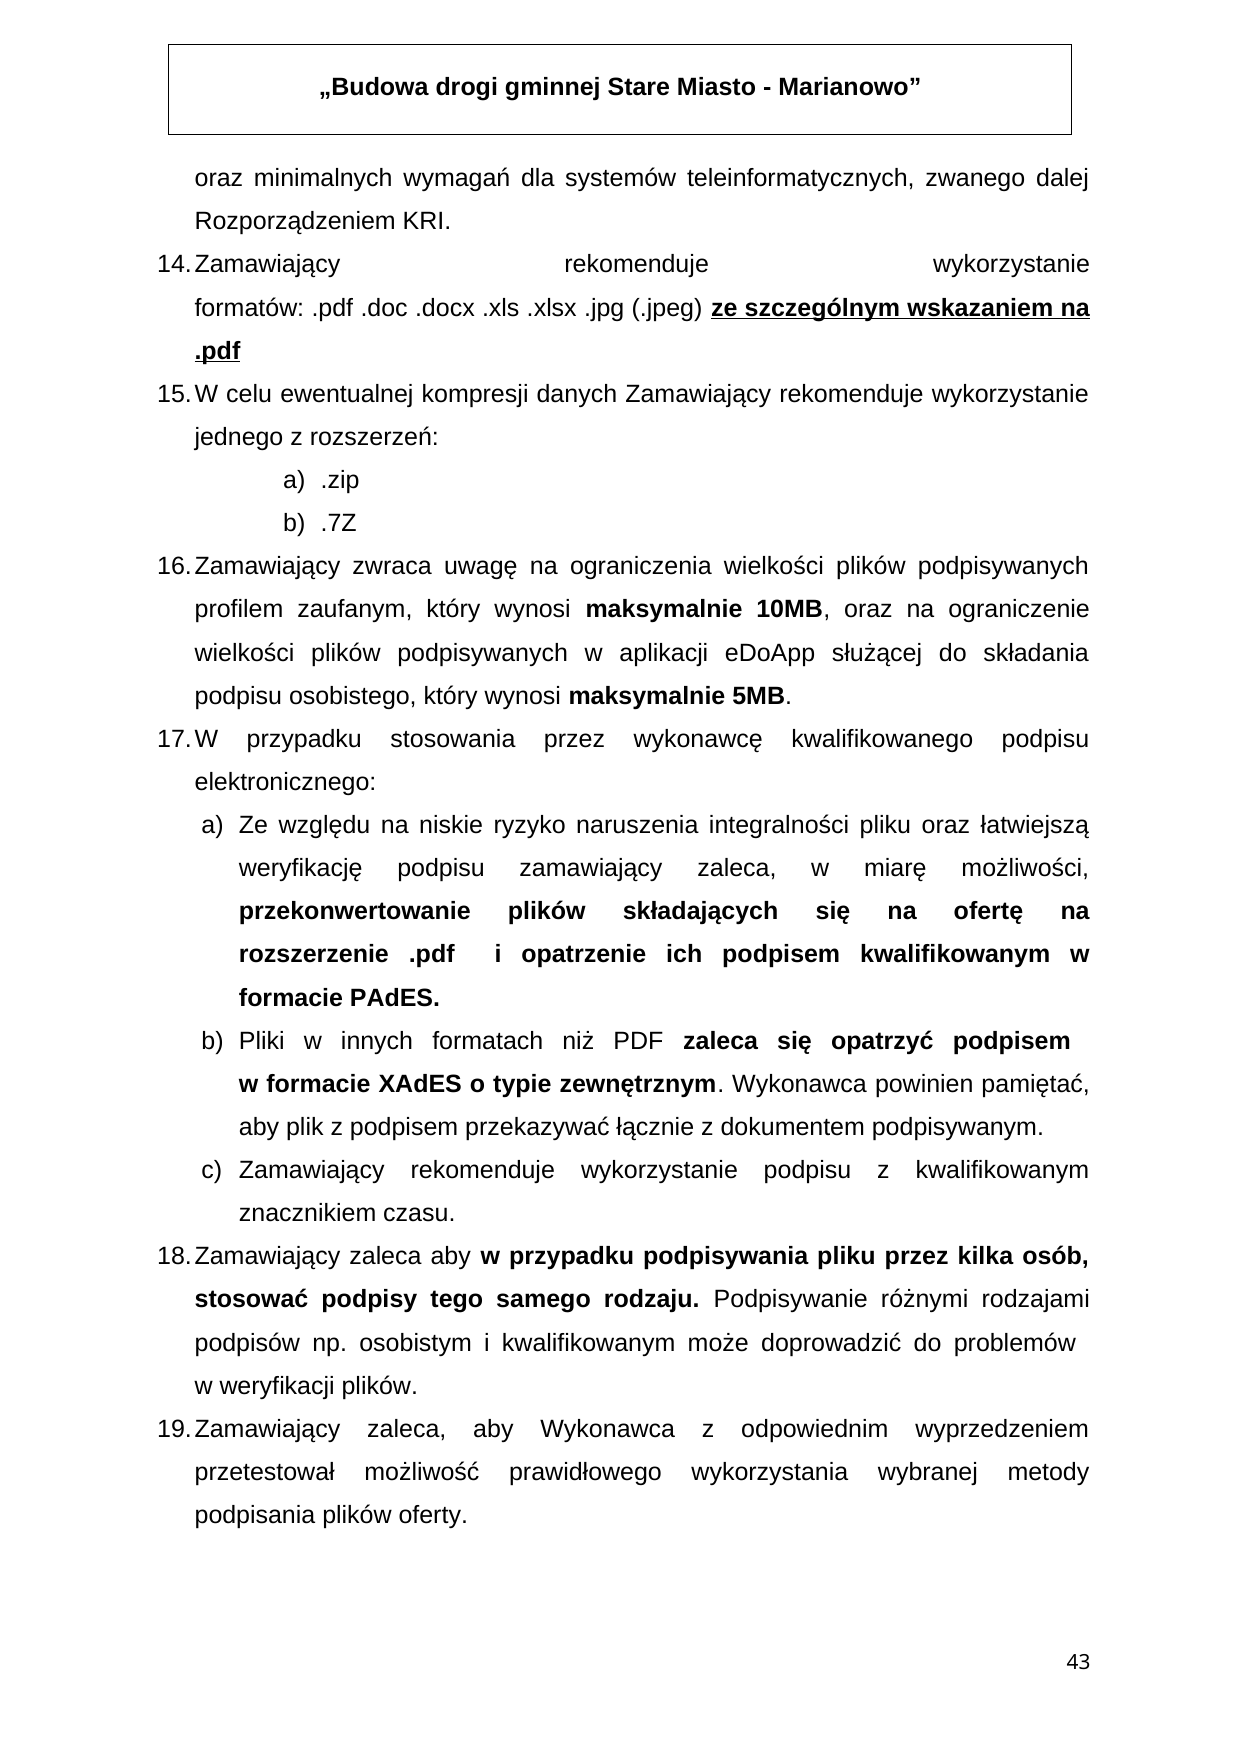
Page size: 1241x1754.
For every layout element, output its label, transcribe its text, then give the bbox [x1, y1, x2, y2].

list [157, 163, 1090, 235]
list W celu ewentualnej kompresji danych Zamawiający rekomenduje wykorzystanie jednego z rozszerzeń: [157, 379, 1090, 451]
list Zamawiający zwraca uwagę na ograniczenia wielkości plików podpisywanych profilem zaufanym, który wynosi maksymalnie 10MB, oraz na ograniczenie wielkości plików podpisywanych w aplikacji eDoApp służącej do składania podpisu osobistego, który wynosi maksymalnie 5MB. [157, 551, 1090, 709]
list Ze względu na niskie ryzyko naruszenia integralności pliku oraz łatwiejszą weryfikację podpisu zamawiający zaleca, w miarę możliwości, przekonwertowanie plików składających się na ofertę na rozszerzenie .pdf i opatrzenie ich podpisem kwalifikowanym w formacie PAdES. [201, 810, 1090, 1011]
list Zamawiający rekomenduje wykorzystanie formatów: .pdf .doc .docx .xls .xlsx .jpg (.jpeg) ze szczególnym wskazaniem na .pdf [157, 249, 1090, 364]
list Zamawiający zaleca, aby Wykonawca z odpowiednim wyprzedzeniem przetestował możliwość prawidłowego wykorzystania wybranej metody podpisania plików oferty. [157, 1414, 1090, 1529]
list .7Z [283, 508, 1090, 537]
list W przypadku stosowania przez wykonawcę kwalifikowanego podpisu elektronicznego: [157, 724, 1090, 796]
list Zamawiający zaleca aby w przypadku podpisywania pliku przez kilka osób, stosować podpisy tego samego rodzaju. Podpisywanie różnymi rodzajami podpisów np. osobistym i kwalifikowanym może doprowadzić do problemów w weryfikacji plików. [157, 1241, 1090, 1399]
list Zamawiający rekomenduje wykorzystanie podpisu z kwalifikowanym znacznikiem czasu. [201, 1155, 1090, 1227]
list Pliki w innych formatach niż PDF zaleca się opatrzyć podpisem w formacie XAdES o typie zewnętrznym. Wykonawca powinien pamiętać, aby plik z podpisem przekazywać łącznie z dokumentem podpisywanym. [201, 1026, 1090, 1141]
list .zip [283, 465, 1090, 494]
